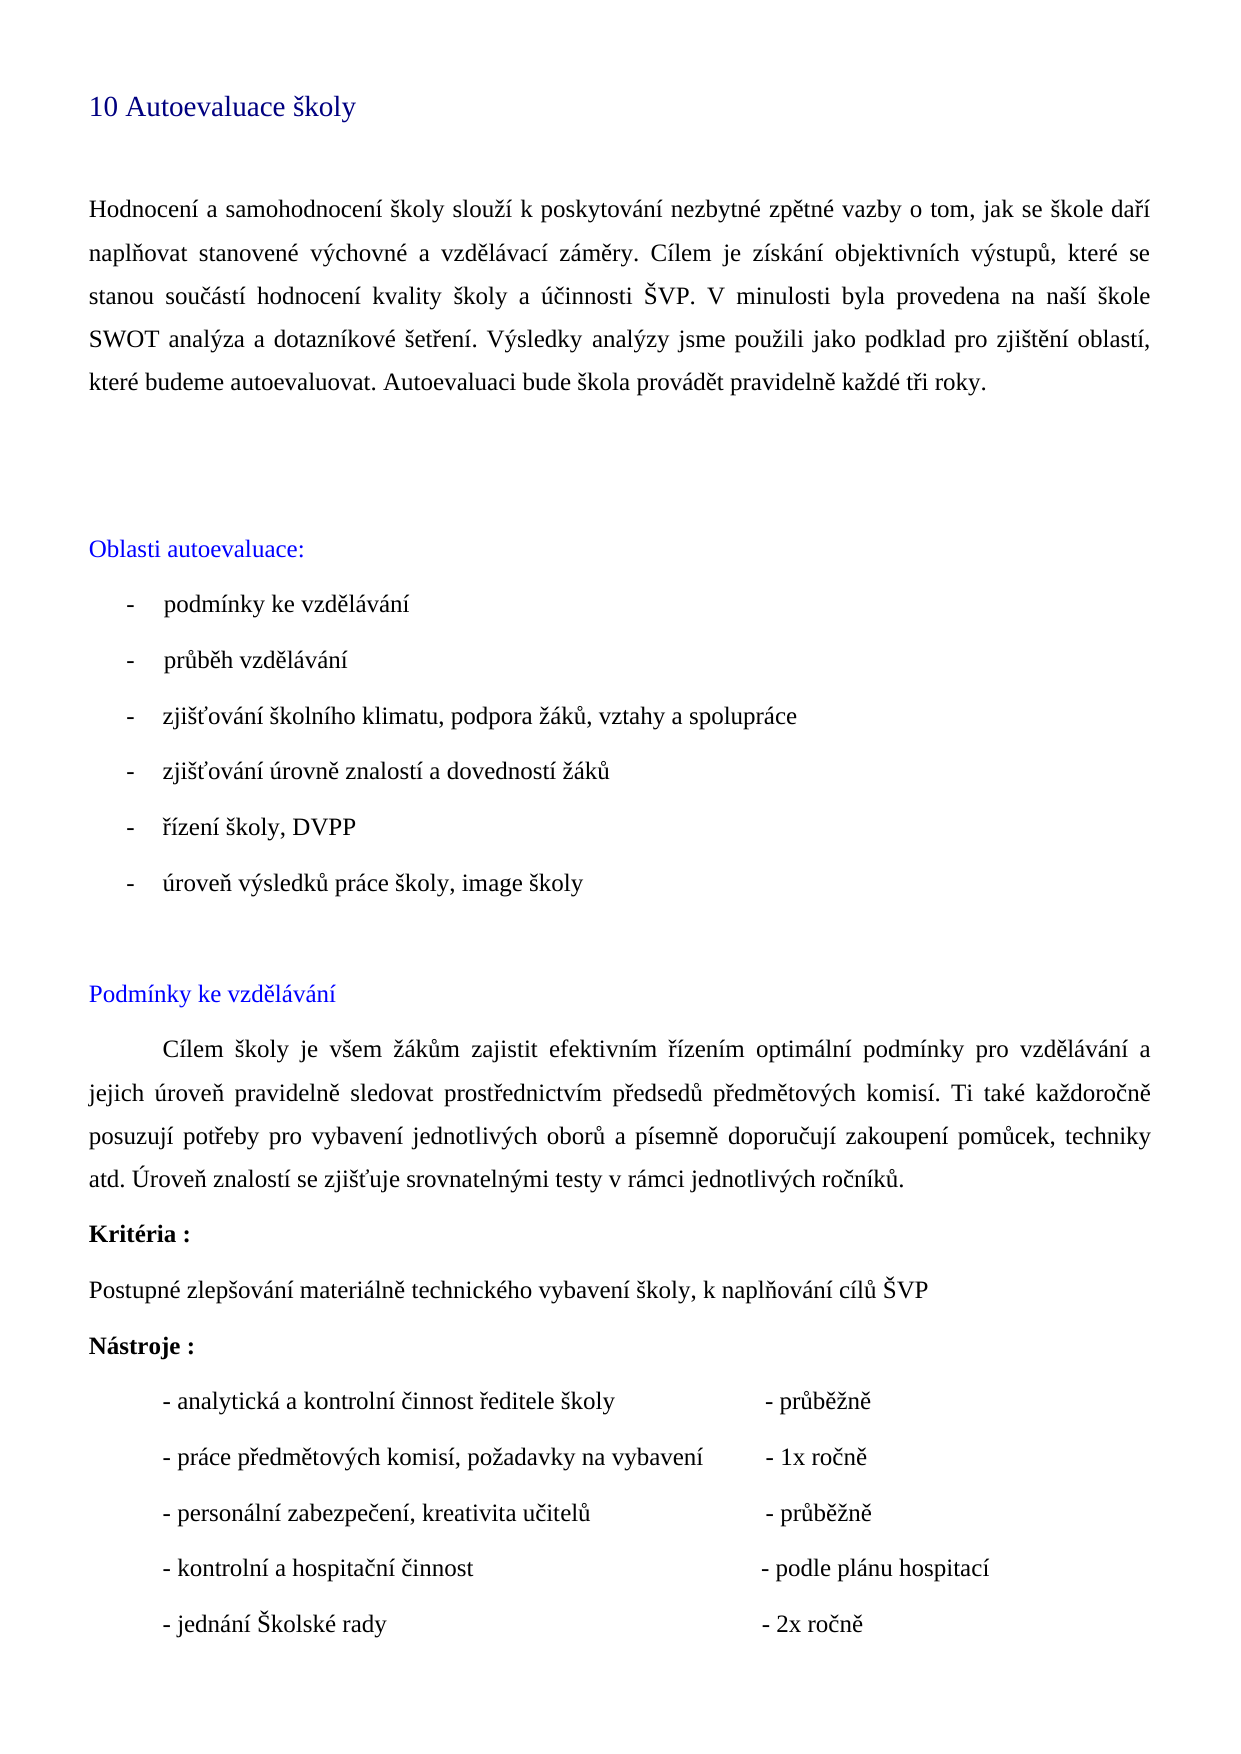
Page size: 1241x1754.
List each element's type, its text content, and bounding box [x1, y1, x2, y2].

list průběh vzdělávání [126, 645, 1152, 674]
text - práce předmětových komisí, požadavky na vybavení - 1x ročně [89, 1442, 1152, 1471]
text - kontrolní a hospitační činnost - podle plánu hospitací [89, 1553, 1152, 1582]
text Postupné zlepšování materiálně technického vybavení školy, k naplňování cílů ŠVP [89, 1275, 1152, 1304]
text Kritéria : [89, 1219, 1152, 1248]
text Cílem školy je všem žákům zajistit efektivním řízením optimální podmínky pro vzdělávání a jejich úroveň pravidelně sledovat prostřednictvím předsedů předmětových komisí. Ti také každoročně posuzují potřeby pro vybavení jednotlivých oborů a písemně doporučují zakoupení pomůcek, techniky atd. Úroveň znalostí se zjišťuje srovnatelnými testy v rámci jednotlivých ročníků. [89, 1034, 1152, 1193]
text - analytická a kontrolní činnost ředitele školy - průběžně [89, 1386, 1152, 1415]
text - zjišťování školního klimatu, podpora žáků, vztahy a spolupráce [126, 701, 1152, 729]
text - zjišťování úrovně znalostí a dovedností žáků [89, 756, 1152, 785]
text Hodnocení a samohodnocení školy slouží k poskytování nezbytné zpětné vazby o tom, jak se škole daří naplňovat stanovené výchovné a vzdělávací záměry. Cílem je získání objektivních výstupů, které se stanou součástí hodnocení kvality školy a účinnosti ŠVP. V minulosti byla provedena na naší škole SWOT analýza a dotazníkové šetření. Výsledky analýzy jsme použili jako podklad pro zjištění oblastí, které budeme autoevaluovat. Autoevaluaci bude škola provádět pravidelně každé tři roky. [89, 194, 1152, 396]
text - úroveň výsledků práce školy, image školy [89, 868, 1152, 896]
text Podmínky ke vzdělávání [89, 979, 1152, 1008]
text Oblasti autoevaluace: [89, 534, 1152, 563]
list podmínky ke vzdělávání [126, 589, 1152, 618]
text - personální zabezpečení, kreativita učitelů - průběžně [89, 1498, 1152, 1526]
text - jednání Školské rady - 2x ročně [89, 1609, 1152, 1638]
text Nástroje : [89, 1331, 1152, 1359]
text 10 Autoevaluace školy [89, 89, 1152, 122]
text - řízení školy, DVPP [89, 812, 1152, 841]
